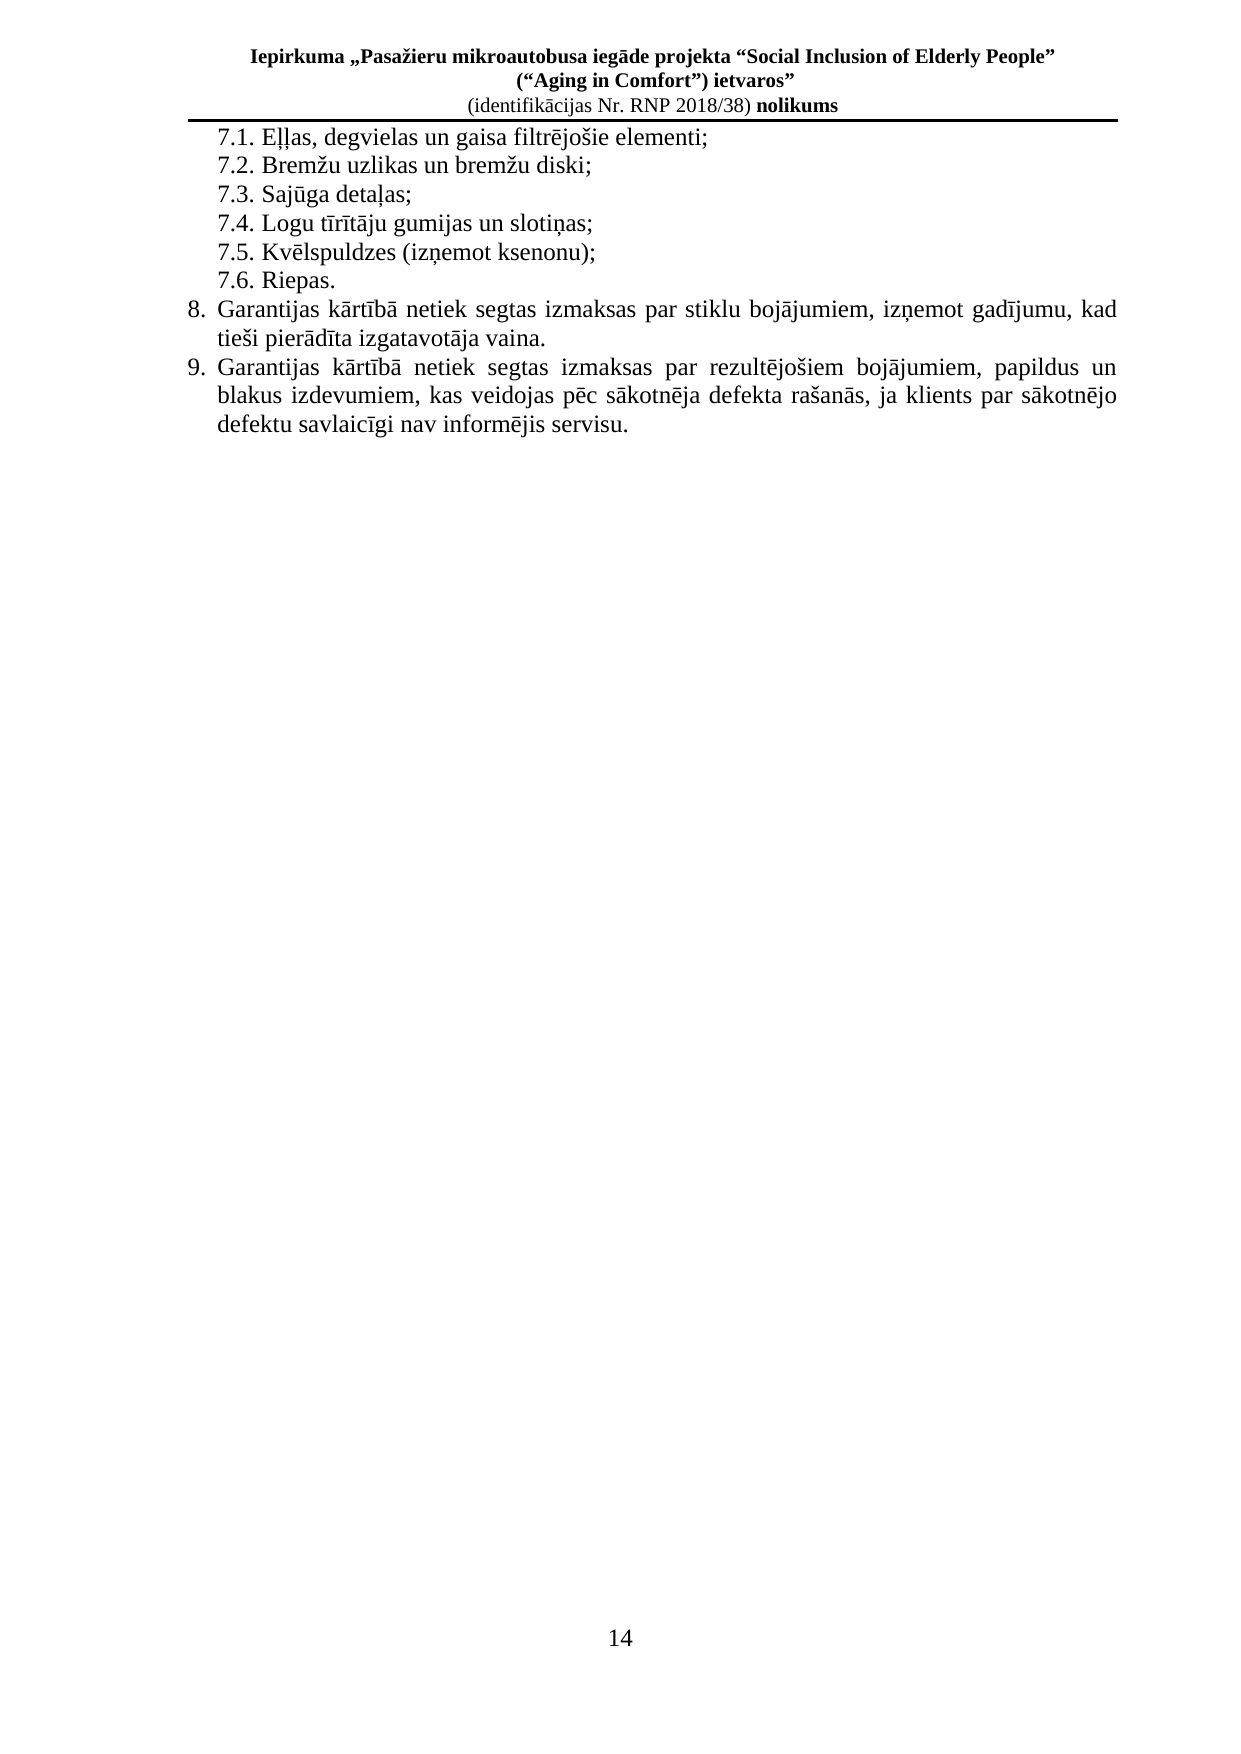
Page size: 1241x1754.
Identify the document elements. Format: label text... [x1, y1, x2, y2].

text 7.6. Riepas. [217, 266, 1118, 294]
text 7.3. Sajūga detaļas; [217, 179, 1118, 208]
text 8. Garantijas kārtībā netiek segtas izmaksas par stiklu bojājumiem, izņemot gadījumu, kad tieši pierādīta izgatavotāja vaina. [187, 294, 1118, 352]
text 7.4. Logu tīrītāju gumijas un slotiņas; [217, 208, 1118, 237]
text 7.5. Kvēlspuldzes (izņemot ksenonu); [217, 237, 1118, 266]
text 7.2. Bremžu uzlikas un bremžu diski; [217, 151, 1118, 179]
text 9. Garantijas kārtībā netiek segtas izmaksas par rezultējošiem bojājumiem, papildus un blakus izdevumiem, kas veidojas pēc sākotnēja defekta rašanās, ja klients par sākotnējo defektu savlaicīgi nav informējis servisu. [187, 352, 1118, 438]
text 7.1. Eļļas, degvielas un gaisa filtrējošie elementi; [217, 122, 1118, 151]
